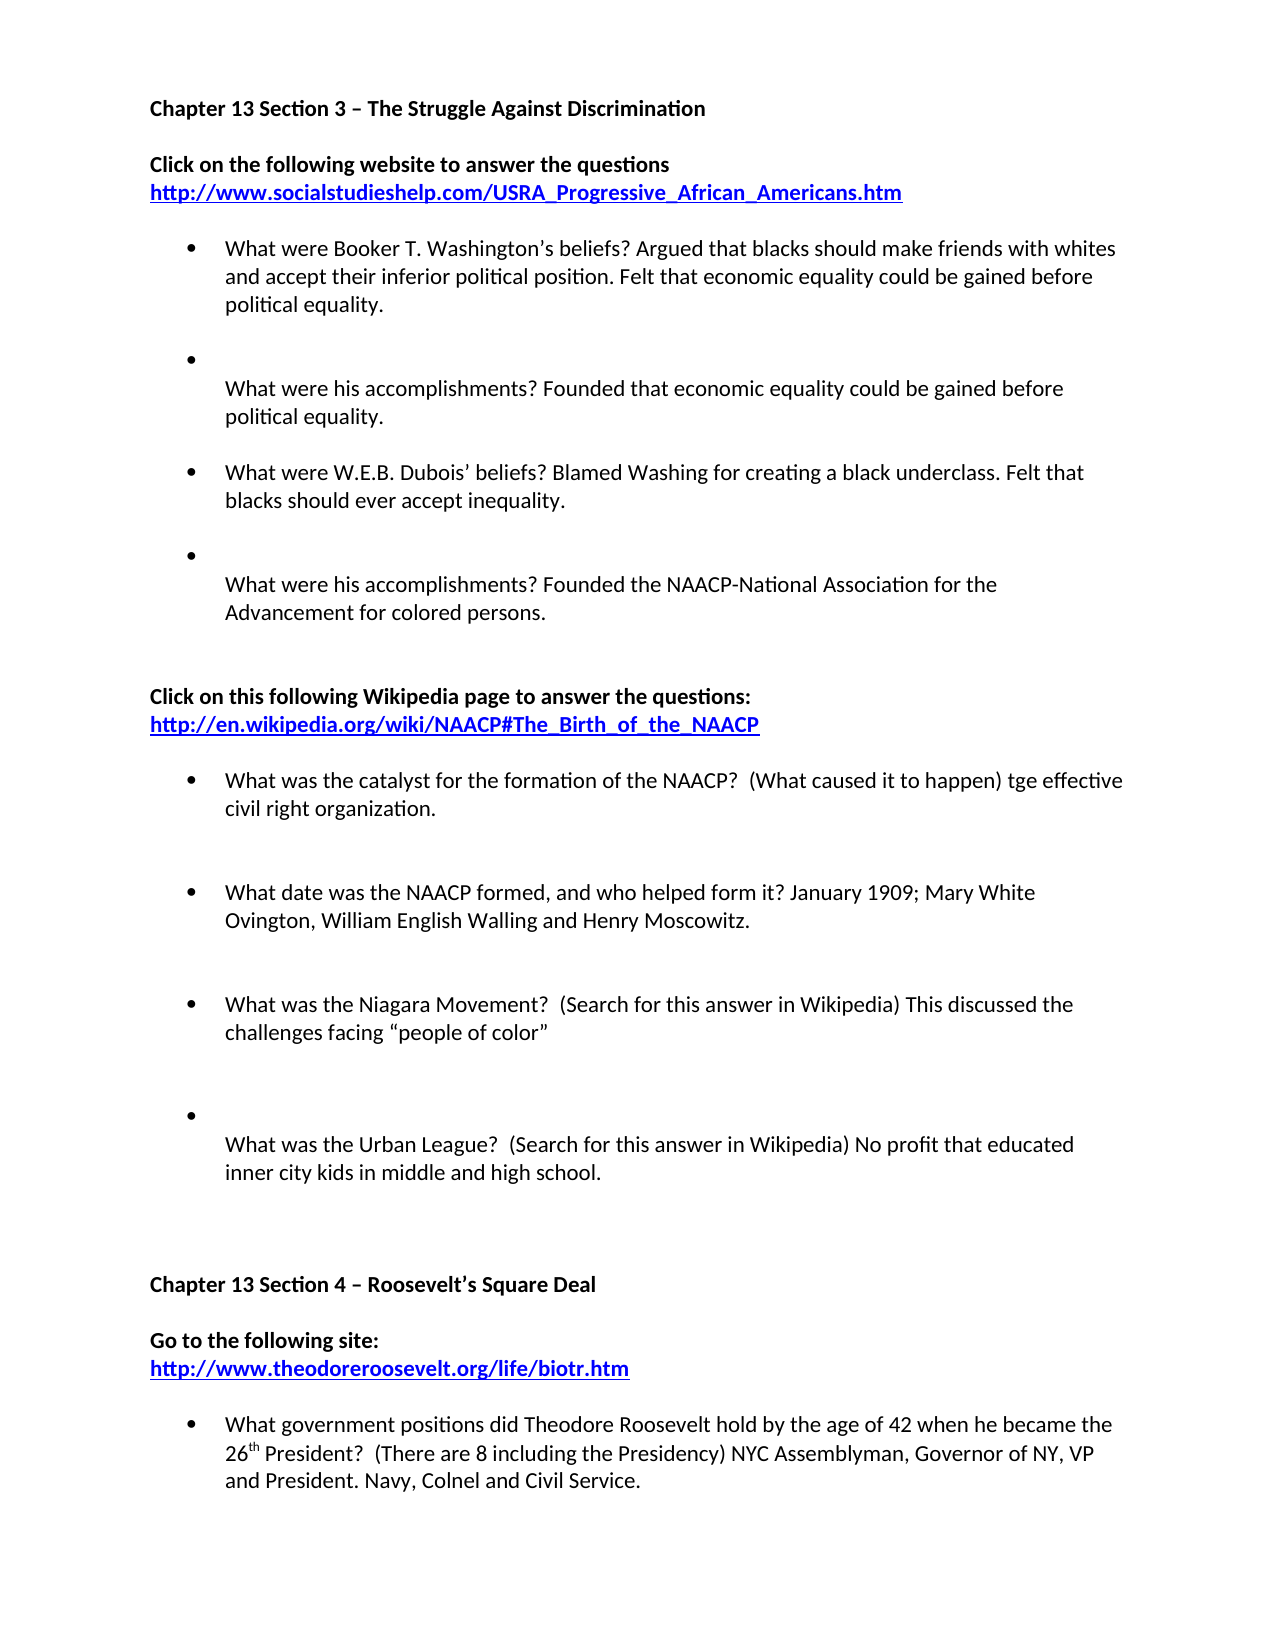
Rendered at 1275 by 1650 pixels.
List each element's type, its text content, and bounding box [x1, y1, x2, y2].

text Chapter 13 Section 4 – Roosevelt’s Square Deal [150, 1271, 1125, 1298]
list What was the Urban League? (Search for this answer in Wikipedia) No profit that educated inner city kids in middle and high school. [187, 1102, 1125, 1186]
text http://en.wikipedia.org/wiki/NAACP#The_Birth_of_the_NAACP [150, 710, 1125, 738]
text http://www.socialstudieshelp.com/USRA_Progressive_African_Americans.htm [150, 178, 1125, 206]
list What government positions did Theodore Roosevelt hold by the age of 42 when he became the 26th President? (There are 8 including the Presidency) NYC Assemblyman, Governor of NY, VP and President. Navy, Colnel and Civil Service. [187, 1411, 1125, 1495]
list What were his accomplishments? Founded the NAACP-National Association for the Advancement for colored persons. [187, 542, 1125, 626]
text Chapter 13 Section 3 – The Struggle Against Discrimination [150, 94, 1125, 122]
text http://www.theodoreroosevelt.org/life/biotr.htm [150, 1354, 1125, 1383]
list What was the Niagara Movement? (Search for this answer in Wikipedia) This discussed the challenges facing “people of color” [187, 990, 1125, 1046]
text Click on the following website to answer the questions [150, 150, 1125, 178]
list What were Booker T. Washington’s beliefs? Argued that blacks should make friends with whites and accept their inferior political position. Felt that economic equality could be gained before political equality. [187, 234, 1125, 318]
list What were W.E.B. Dubois’ beliefs? Blamed Washing for creating a black underclass. Felt that blacks should ever accept inequality. [187, 458, 1125, 514]
list What was the catalyst for the formation of the NAACP? (What caused it to happen) tge effective civil right organization. [187, 766, 1125, 822]
text Click on this following Wikipedia page to answer the questions: [150, 682, 1125, 710]
list What date was the NAACP formed, and who helped form it? January 1909; Mary White Ovington, William English Walling and Henry Moscowitz. [187, 878, 1125, 934]
list What were his accomplishments? Founded that economic equality could be gained before political equality. [187, 346, 1125, 430]
text Go to the following site: [150, 1327, 1125, 1354]
